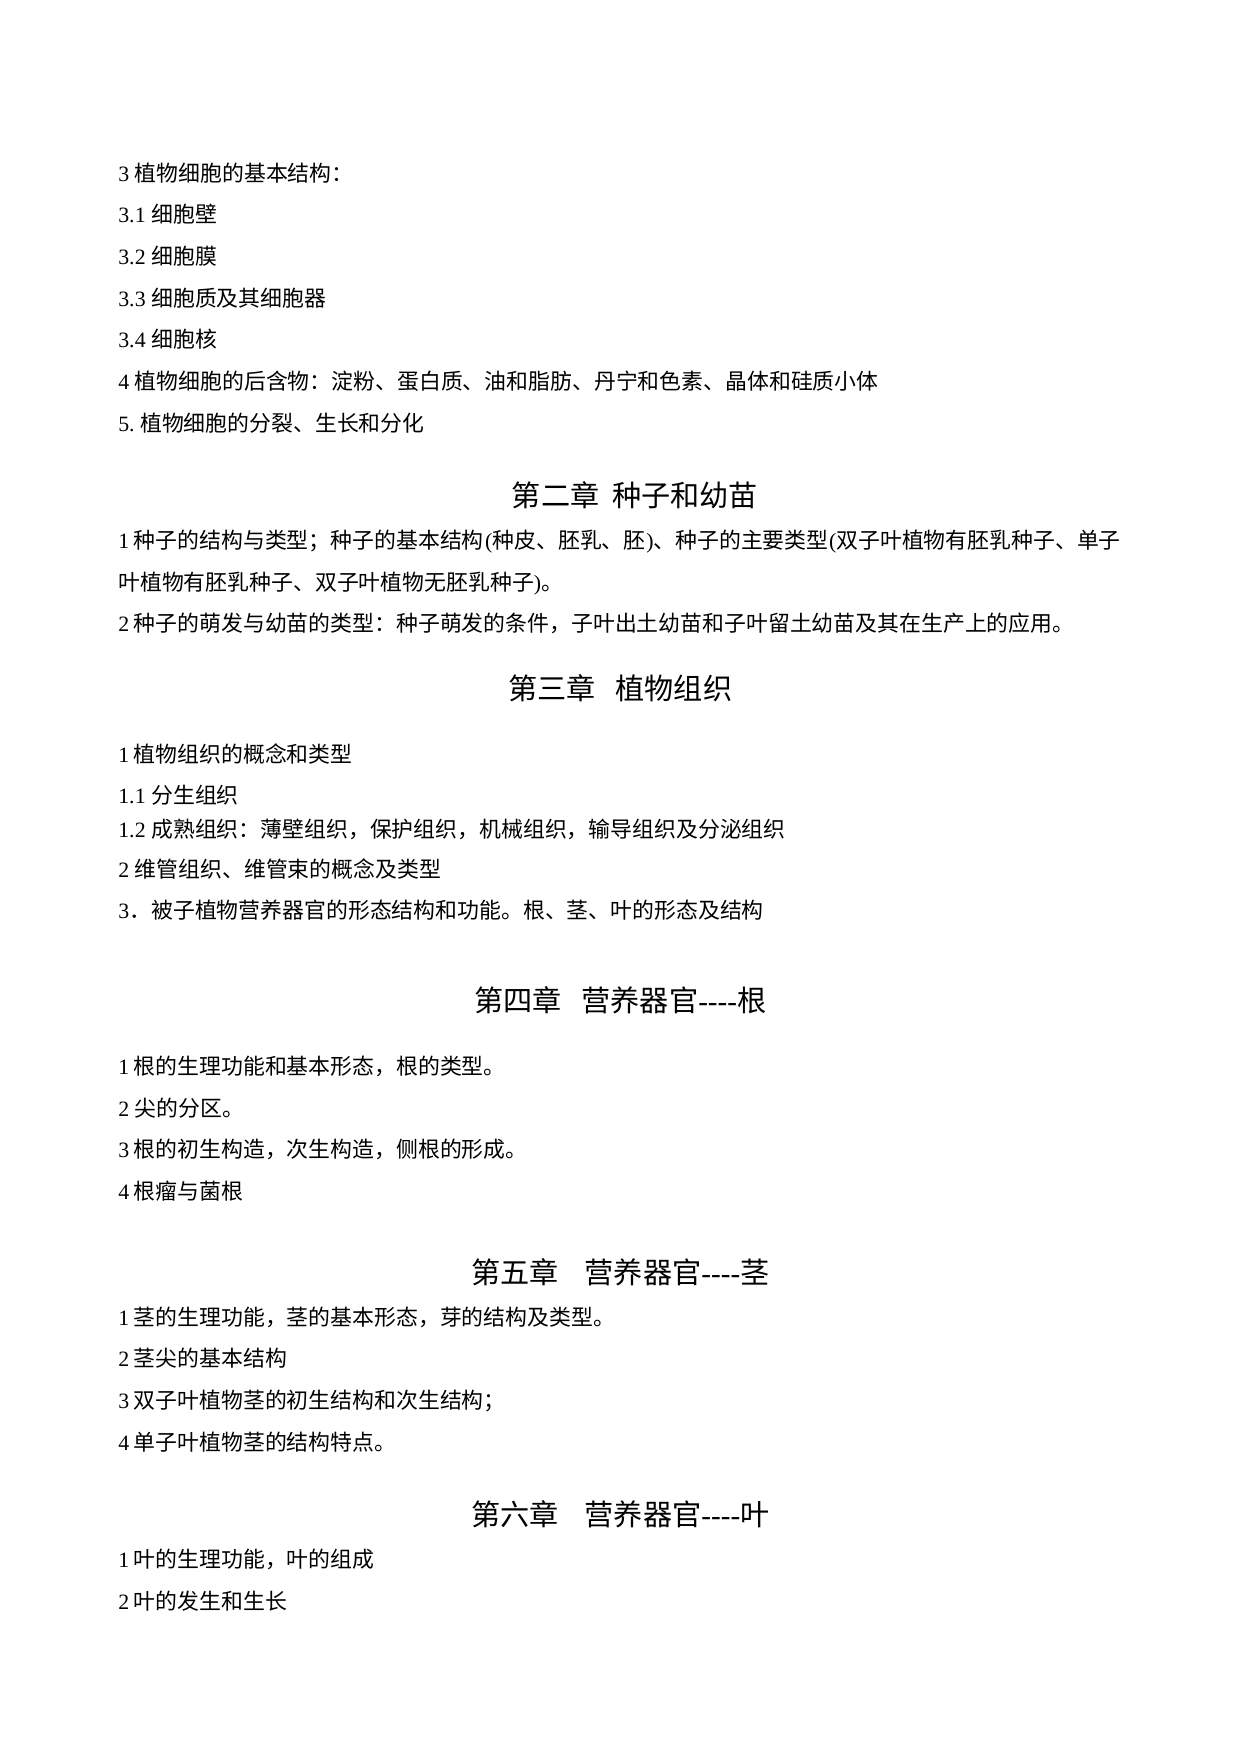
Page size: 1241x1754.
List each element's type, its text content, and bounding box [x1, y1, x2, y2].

text 1叶的生理功能，叶的组成 [118, 1534, 1122, 1576]
text 3.3 细胞质及其细胞器 [118, 273, 1122, 314]
text 第五章 营养器官----茎 [118, 1249, 1122, 1292]
text 2 维管组织、维管束的概念及类型 [118, 844, 1122, 886]
text 第三章 植物组织 [118, 665, 1122, 708]
text 第二章 种子和幼苗 [118, 473, 1122, 515]
text 3．被子植物营养器官的形态结构和功能。根、茎、叶的形态及结构 [118, 886, 1122, 927]
text 5. 植物细胞的分裂、生长和分化 [118, 398, 1122, 439]
text 3.2 细胞膜 [118, 231, 1122, 273]
text 1.2 成熟组织：薄壁组织，保护组织，机械组织，输导组织及分泌组织 [118, 812, 1122, 844]
text 1茎的生理功能，茎的基本形态，芽的结构及类型。 [118, 1292, 1122, 1333]
text 1植物组织的概念和类型 [118, 729, 1122, 771]
text 2茎尖的基本结构 [118, 1333, 1122, 1375]
text 3.1 细胞壁 [118, 189, 1122, 231]
text 第六章 营养器官----叶 [118, 1492, 1122, 1534]
text 3根的初生构造，次生构造，侧根的形成。 [118, 1124, 1122, 1166]
text 4 植物细胞的后含物：淀粉、蛋白质、油和脂肪、丹宁和色素、晶体和硅质小体 [118, 356, 1122, 398]
text 第四章 营养器官----根 [118, 977, 1122, 1020]
text 3.4 细胞核 [118, 314, 1122, 356]
text 3 植物细胞的基本结构： [118, 148, 1122, 189]
text 1根的生理功能和基本形态，根的类型。 [118, 1041, 1122, 1083]
text 4根瘤与菌根 [118, 1166, 1122, 1208]
text 3双子叶植物茎的初生结构和次生结构； [118, 1375, 1122, 1417]
text 1.1 分生组织 [118, 771, 1122, 812]
text 1种子的结构与类型；种子的基本结构(种皮、胚乳、胚)、种子的主要类型(双子叶植物有胚乳种子、单子叶植物有胚乳种子、双子叶植物无胚乳种子)。 [118, 515, 1122, 598]
text 2 尖的分区。 [118, 1083, 1122, 1124]
text 2种子的萌发与幼苗的类型：种子萌发的条件，子叶出土幼苗和子叶留土幼苗及其在生产上的应用。 [118, 598, 1122, 640]
text 2叶的发生和生长 [118, 1576, 1122, 1617]
text 4单子叶植物茎的结构特点。 [118, 1417, 1122, 1458]
